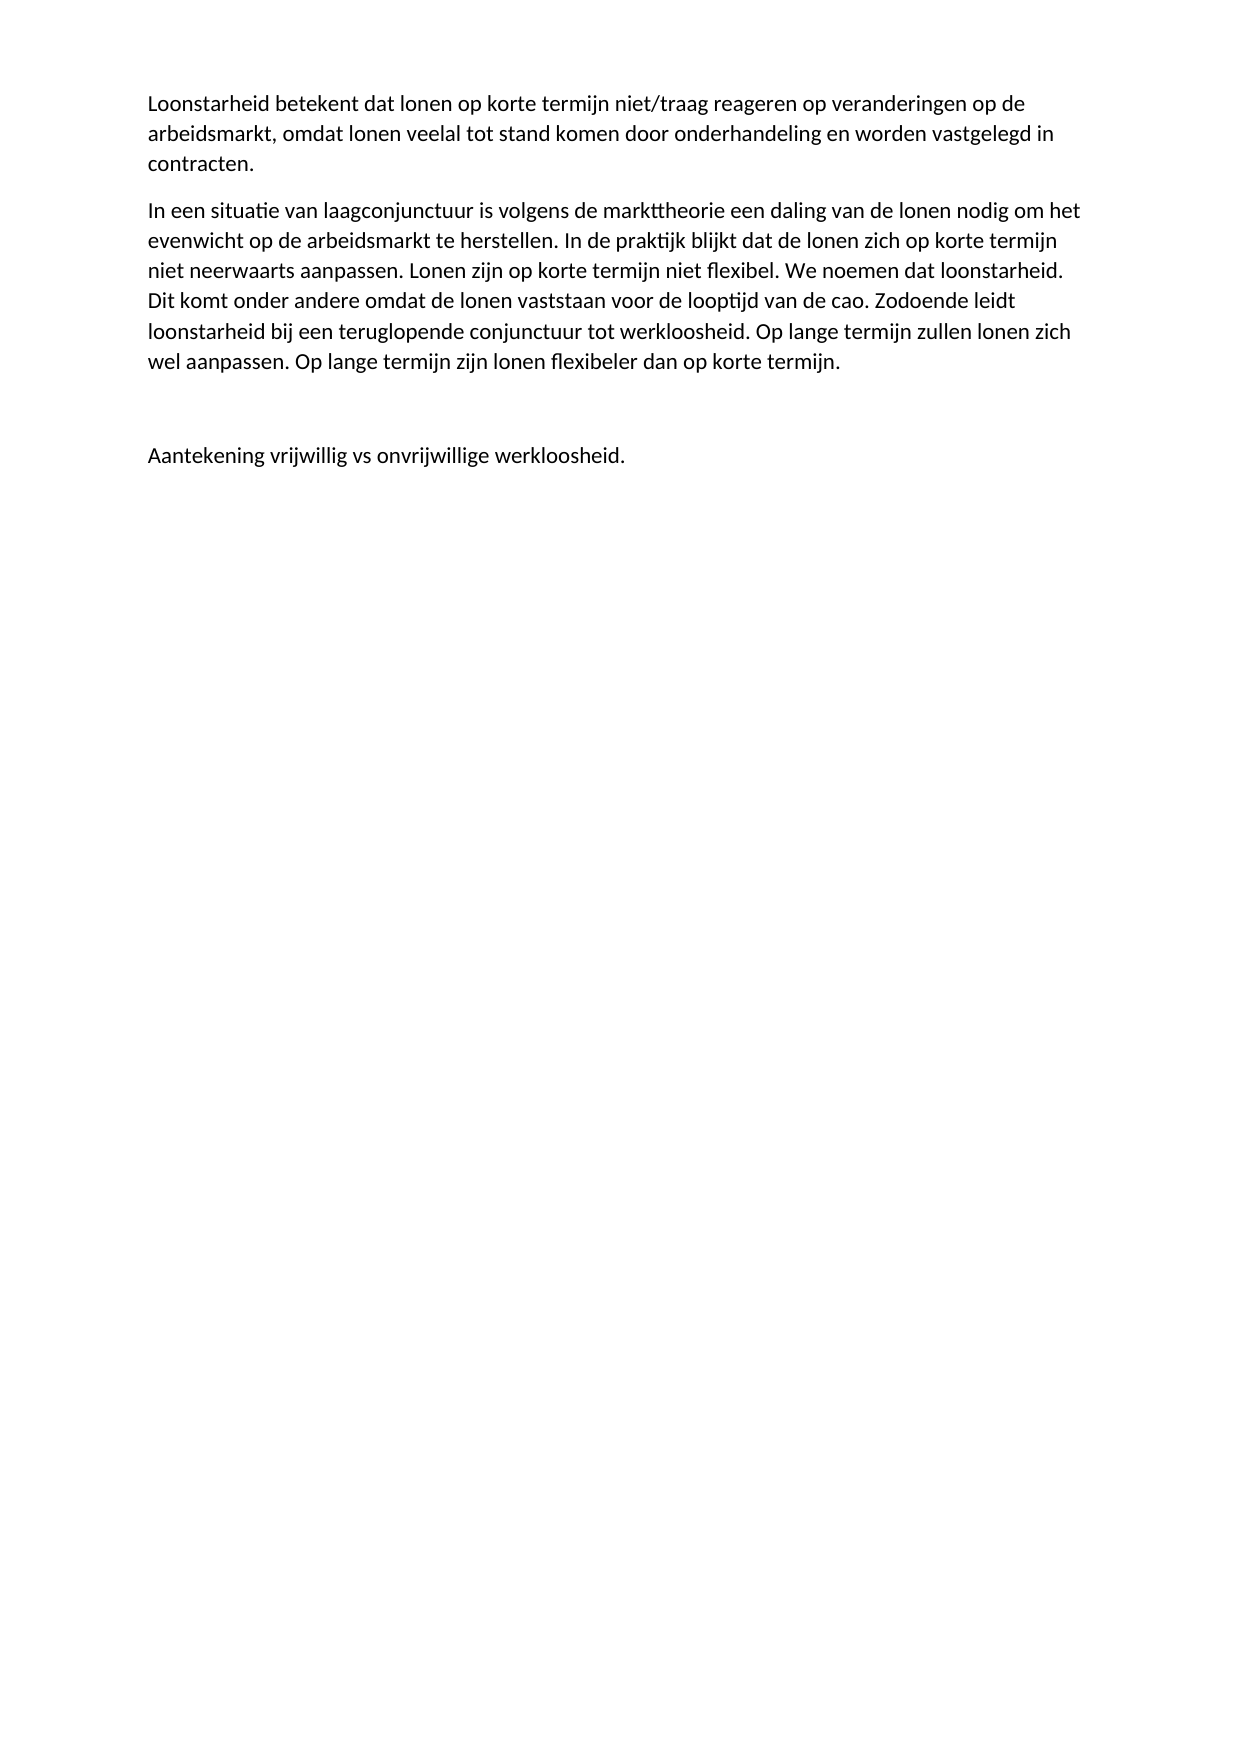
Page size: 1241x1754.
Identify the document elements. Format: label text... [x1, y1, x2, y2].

text In een situatie van laagconjunctuur is volgens de markttheorie een daling van de lonen nodig om het evenwicht op de arbeidsmarkt te herstellen. In de praktijk blijkt dat de lonen zich op korte termijn niet neerwaarts aanpassen. Lonen zijn op korte termijn niet flexibel. We noemen dat loonstarheid. Dit komt onder andere omdat de lonen vaststaan voor de looptijd van de cao. Zodoende leidt loonstarheid bij een teruglopende conjunctuur tot werkloosheid. Op lange termijn zullen lonen zich wel aanpassen. Op lange termijn zijn lonen flexibeler dan op korte termijn. [148, 196, 1092, 375]
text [148, 89, 1092, 177]
text Aantekening vrijwillig vs onvrijwillige werkloosheid. [148, 441, 1092, 469]
